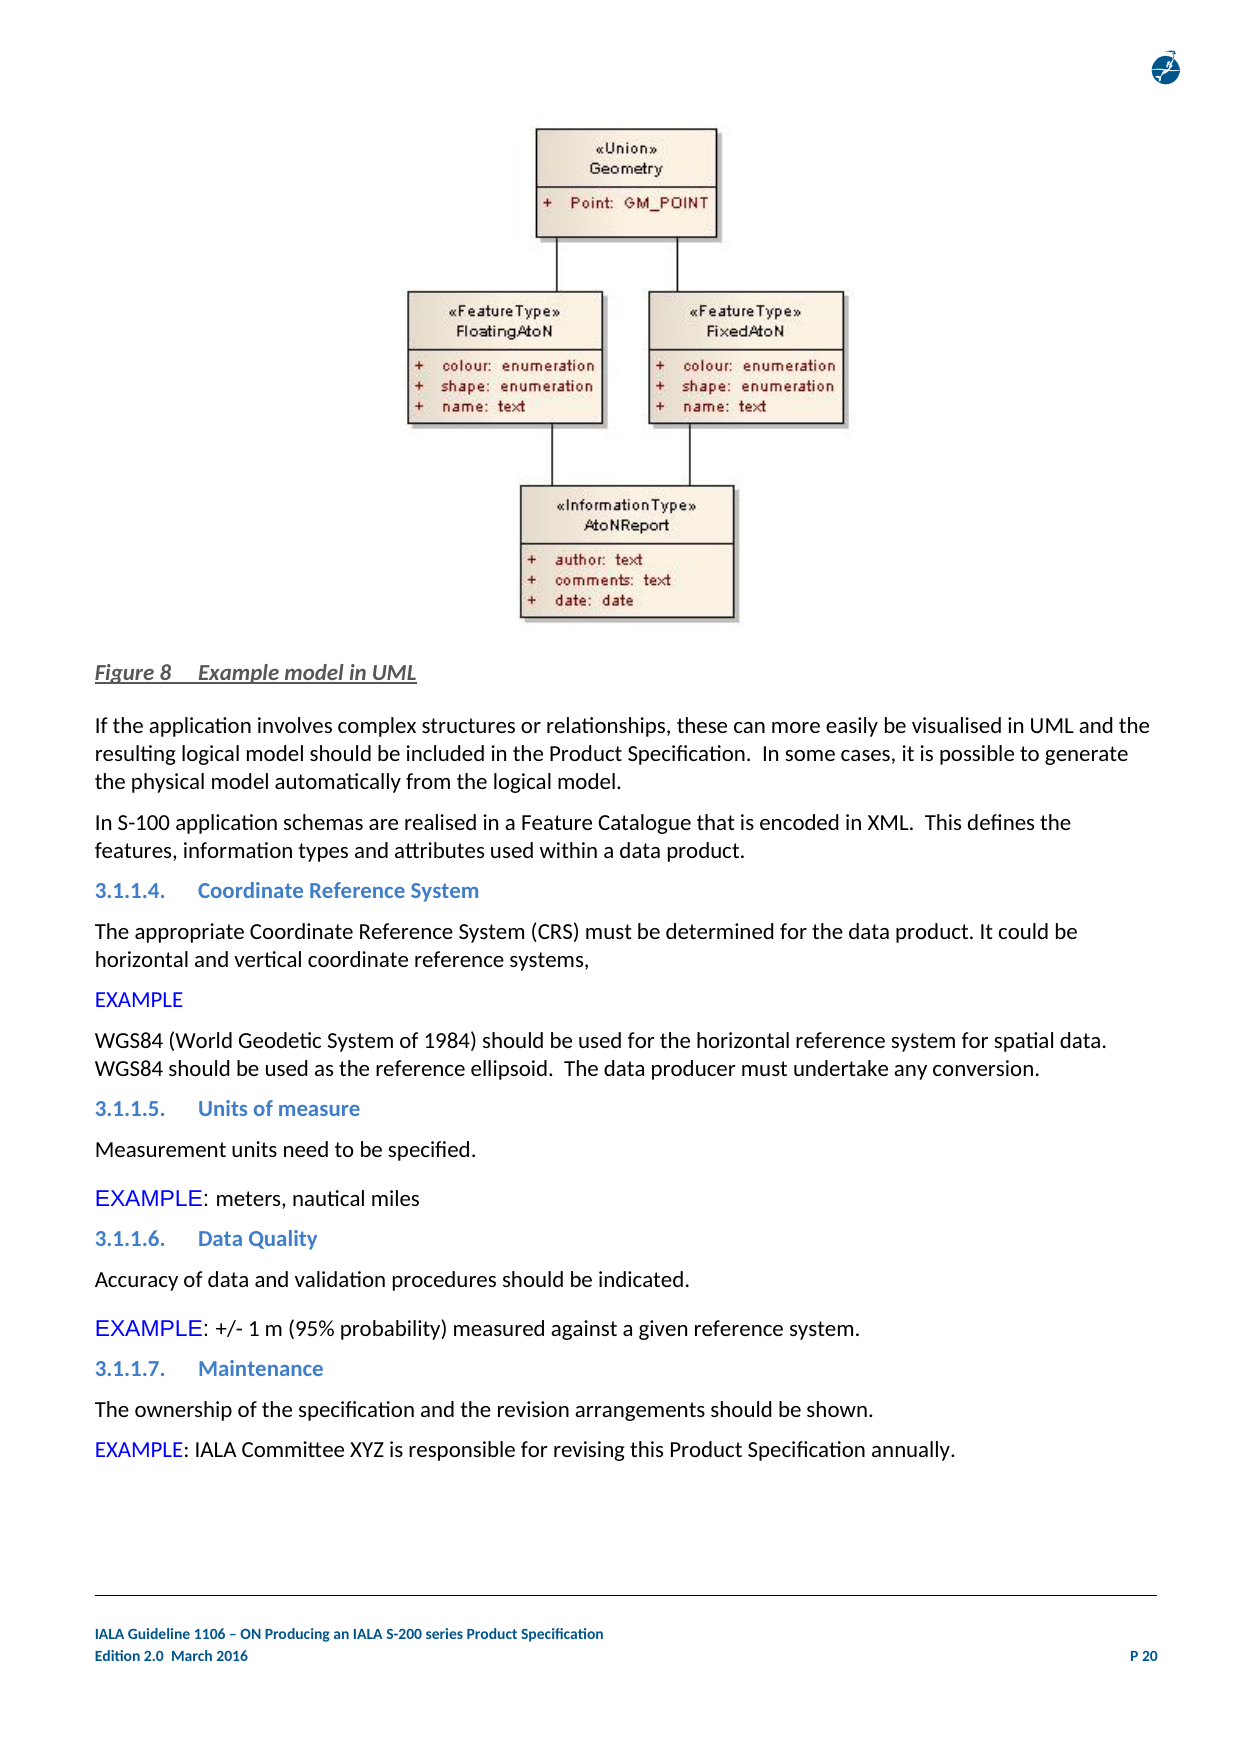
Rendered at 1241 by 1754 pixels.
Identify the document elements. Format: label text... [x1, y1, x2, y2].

text The ownership of the specification and the revision arrangements should be shown. [94, 1395, 1157, 1423]
subtitle Maintenance [94, 1354, 1054, 1382]
subtitle Units of measure [94, 1094, 1054, 1123]
text If the application involves complex structures or relationships, these can more easily be visualised in UML and the resulting logical model should be included in the Product Specification. In some cases, it is possible to generate the physical model automatically from the logical model. [94, 711, 1157, 795]
text EXAMPLE: +/- 1 m (95% probability) measured against a given reference system. [94, 1314, 1157, 1342]
picture [392, 113, 860, 634]
text In S-100 application schemas are realised in a Feature Catalogue that is encoded in XML. This defines the features, information types and attributes used within a data product. [94, 808, 1157, 864]
picture [1120, 0, 1239, 119]
text The appropriate Coordinate Reference System (CRS) must be determined for the data product. It could be horizontal and vertical coordinate reference systems, [94, 917, 1157, 973]
text EXAMPLE: meters, nautical miles [94, 1184, 1157, 1212]
subtitle Coordinate Reference System [94, 876, 1054, 904]
text EXAMPLE: IALA Committee XYZ is responsible for revising this Product Specification annually. [94, 1435, 1157, 1463]
text Example model in UML [94, 658, 1157, 686]
text EXAMPLE [94, 986, 1157, 1013]
subtitle Data Quality [94, 1224, 1054, 1252]
text Measurement units need to be specified. [94, 1135, 1157, 1163]
text Accuracy of data and validation procedures should be indicated. [94, 1265, 1157, 1293]
text WGS84 (World Geodetic System of 1984) should be used for the horizontal reference system for spatial data. WGS84 should be used as the reference ellipsoid. The data producer must undertake any conversion. [94, 1026, 1157, 1082]
